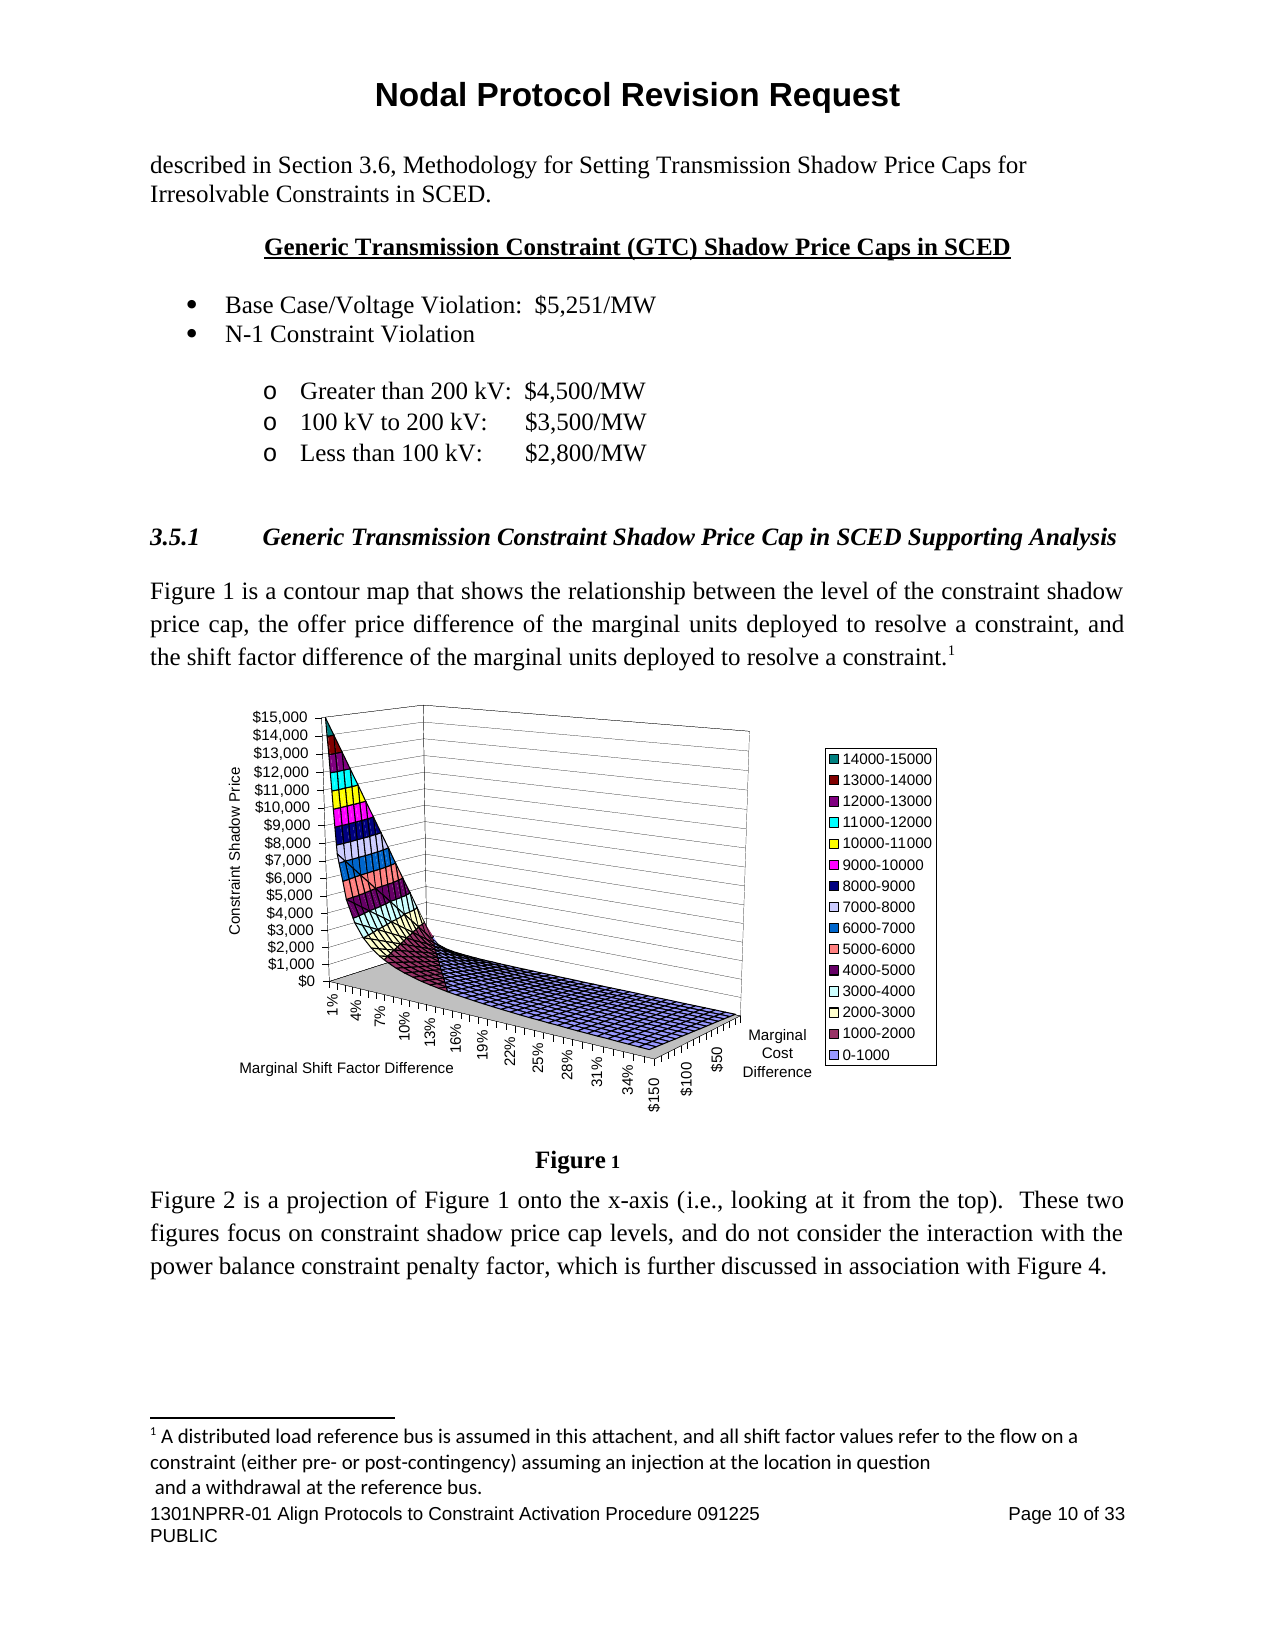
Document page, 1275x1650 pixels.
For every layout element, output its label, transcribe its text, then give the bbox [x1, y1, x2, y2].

list 100 kV to 200 kV: $3,500/MW [262, 407, 1125, 438]
text Figure 1 is a contour map that shows the relationship between the level of the constraint shadow price cap, the offer price difference of the marginal units deployed to resolve a constraint, and the shift factor difference of the marginal units deployed to resolve a constraint. [150, 576, 1125, 671]
list Less than 100 kV: $2,800/MW [262, 438, 1125, 469]
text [150, 150, 1125, 207]
text 3.5.1 Generic Transmission Constraint Shadow Price Cap in SCED Supporting Analysis [150, 522, 1125, 551]
list N-1 Constraint Violation [187, 319, 1125, 347]
text Generic Transmission Constraint (GTC) Shadow Price Caps in SCED [150, 232, 1125, 261]
list Base Case/Voltage Violation: $5,251/MW [187, 290, 1125, 319]
list Greater than 200 kV: $4,500/MW [262, 376, 1125, 407]
text Figure 2 is a projection of Figure 1 onto the x-axis (i.e., looking at it from the top). These two figures focus on constraint shadow price cap levels, and do not consider the interaction with the power balance constraint penalty factor, which is further discussed in association with Figure 4. [150, 675, 1125, 1280]
